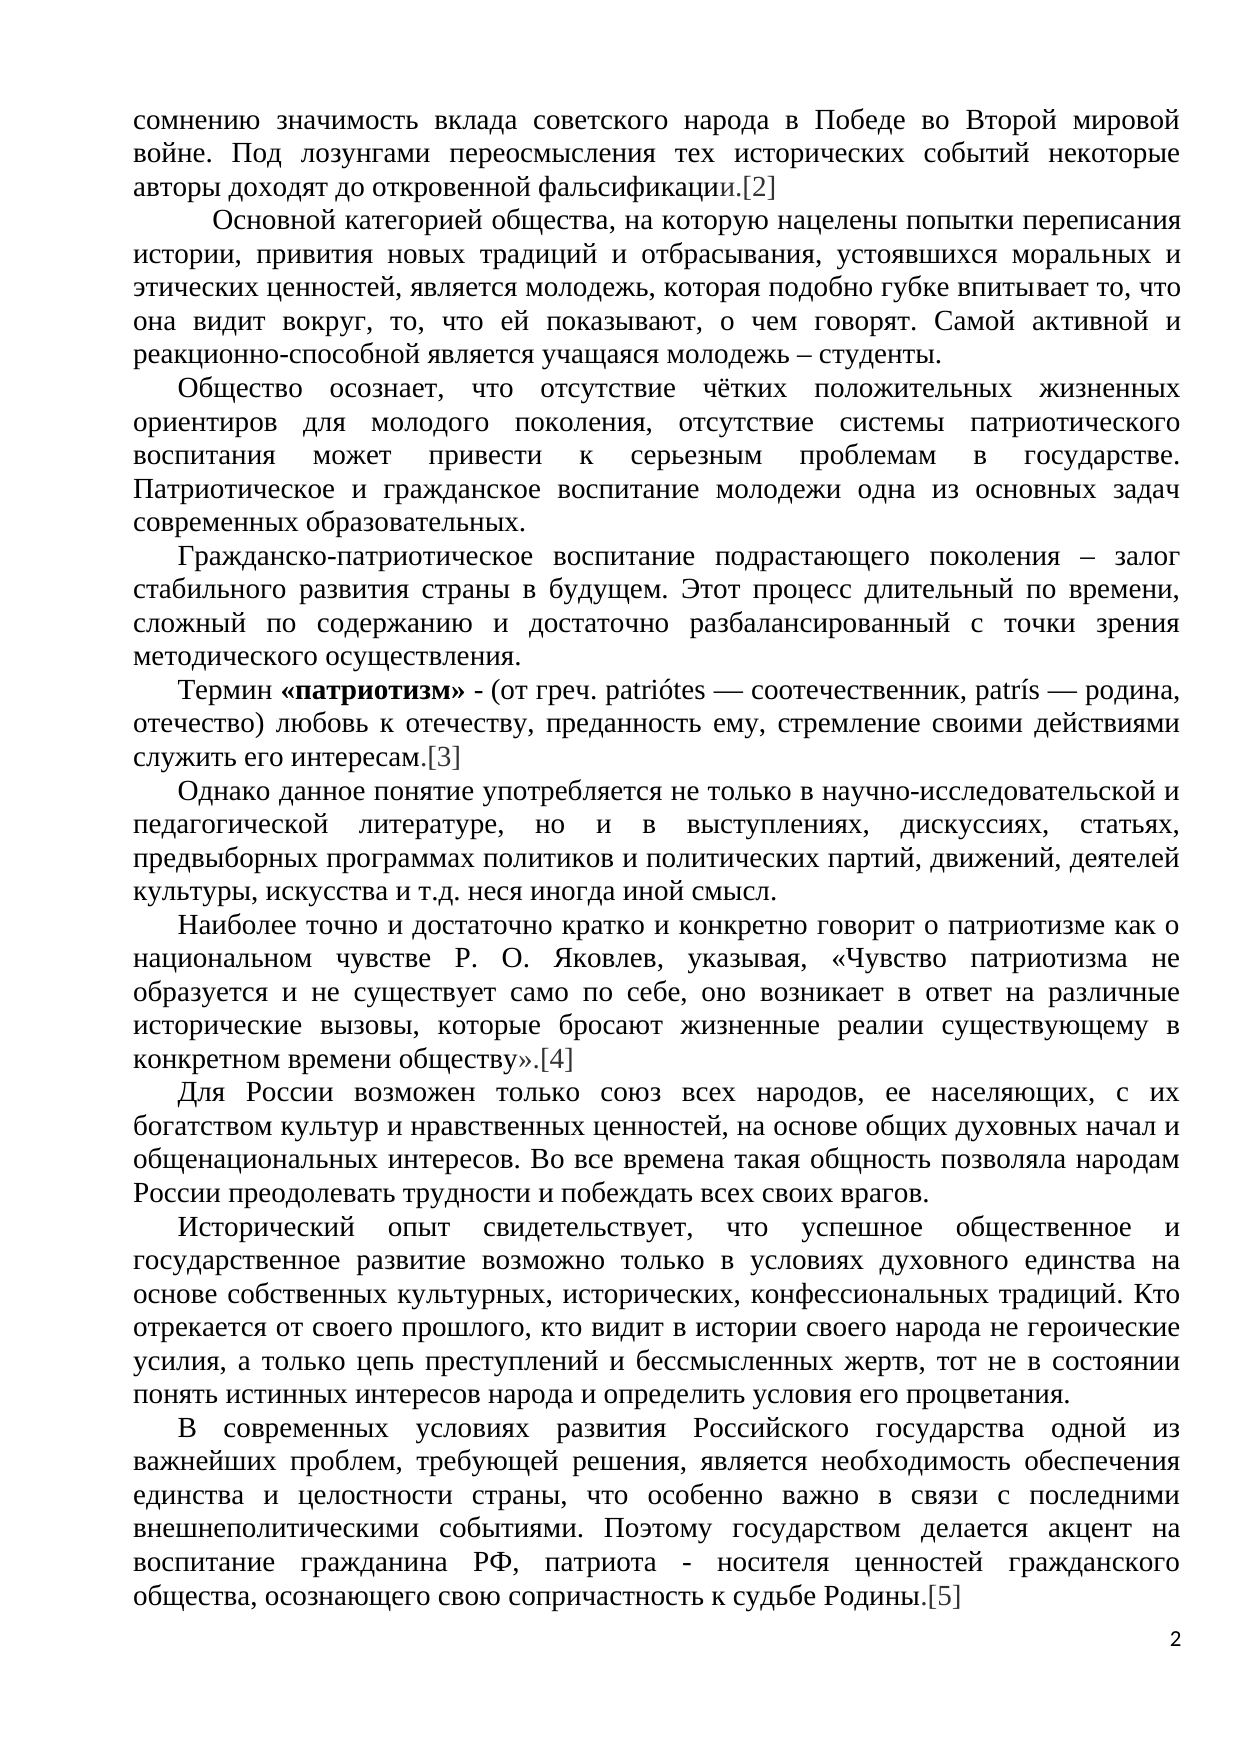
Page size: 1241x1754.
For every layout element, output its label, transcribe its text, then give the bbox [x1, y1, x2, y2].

text Основной категорией общества, на которую нацелены попытки переписания истории, привития новых традиций и отбрасывания, устоявшихся моральных и этических ценностей, является молодежь, которая подобно губке впитывает то, что она видит вокруг, то, что ей показывают, о чем говорят. Самой активной и реакционно-способной является учащаяся молодежь – студенты. [133, 202, 1181, 370]
text В современных условиях развития Российского государства одной из важнейших проблем, требующей решения, является необходимость обеспечения единства и целостности страны, что особенно важно в связи с последними внешнеполитическими событиями. Поэтому государством делается акцент на воспитание гражданина РФ, патриота - носителя ценностей гражданского общества, осознающего свою сопричастность к судьбе Родины.[5] [133, 1410, 1181, 1611]
text Термин «патриотизм» - (от греч. patriótes — соотечественник, patrís — родина, отечество) любовь к отечеству, преданность ему, стремление своими действиями служить его интересам.[3] [133, 672, 1181, 773]
text Наиболее точно и достаточно кратко и конкретно говорит о патриотизме как о национальном чувстве Р. О. Яковлев, указывая, «Чувство патриотизма не образуется и не существует само по себе, оно возникает в ответ на различные исторические вызовы, которые бросают жизненные реалии существующему в конкретном времени обществу».[4] [133, 907, 1181, 1074]
text Гражданско-патриотическое воспитание подрастающего поколения – залог стабильного развития страны в будущем. Этот процесс длительный по времени, сложный по содержанию и достаточно разбалансированный с точки зрения методического осуществления. [133, 538, 1181, 672]
text Однако данное понятие употребляется не только в научно-исследовательской и педагогической литературе, но и в выступлениях, дискуссиях, статьях, предвыборных программах политиков и политических партий, движений, деятелей культуры, искусства и т.д. неся иногда иной смысл. [133, 773, 1181, 907]
text Для России возможен только союз всех народов, ее населяющих, с их богатством культур и нравственных ценностей, на основе общих духовных начал и общенациональных интересов. Во все времена такая общность позволяла народам России преодолевать трудности и побеждать всех своих врагов. [133, 1074, 1181, 1209]
text Общество осознает, что отсутствие чётких положительных жизненных ориентиров для молодого поколения, отсутствие системы патриотического воспитания может привести к серьезным проблемам в государстве. Патриотическое и гражданское воспитание молодежи одна из основных задач современных образовательных. [133, 370, 1181, 538]
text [133, 102, 1181, 202]
text Исторический опыт свидетельствует, что успешное общественное и государственное развитие возможно только в условиях духовного единства на основе собственных культурных, исторических, конфессиональных традиций. Кто отрекается от своего прошлого, кто видит в истории своего народа не героические усилия, а только цепь преступлений и бессмысленных жертв, тот не в состоянии понять истинных интересов народа и определить условия его процветания. [133, 1209, 1181, 1410]
